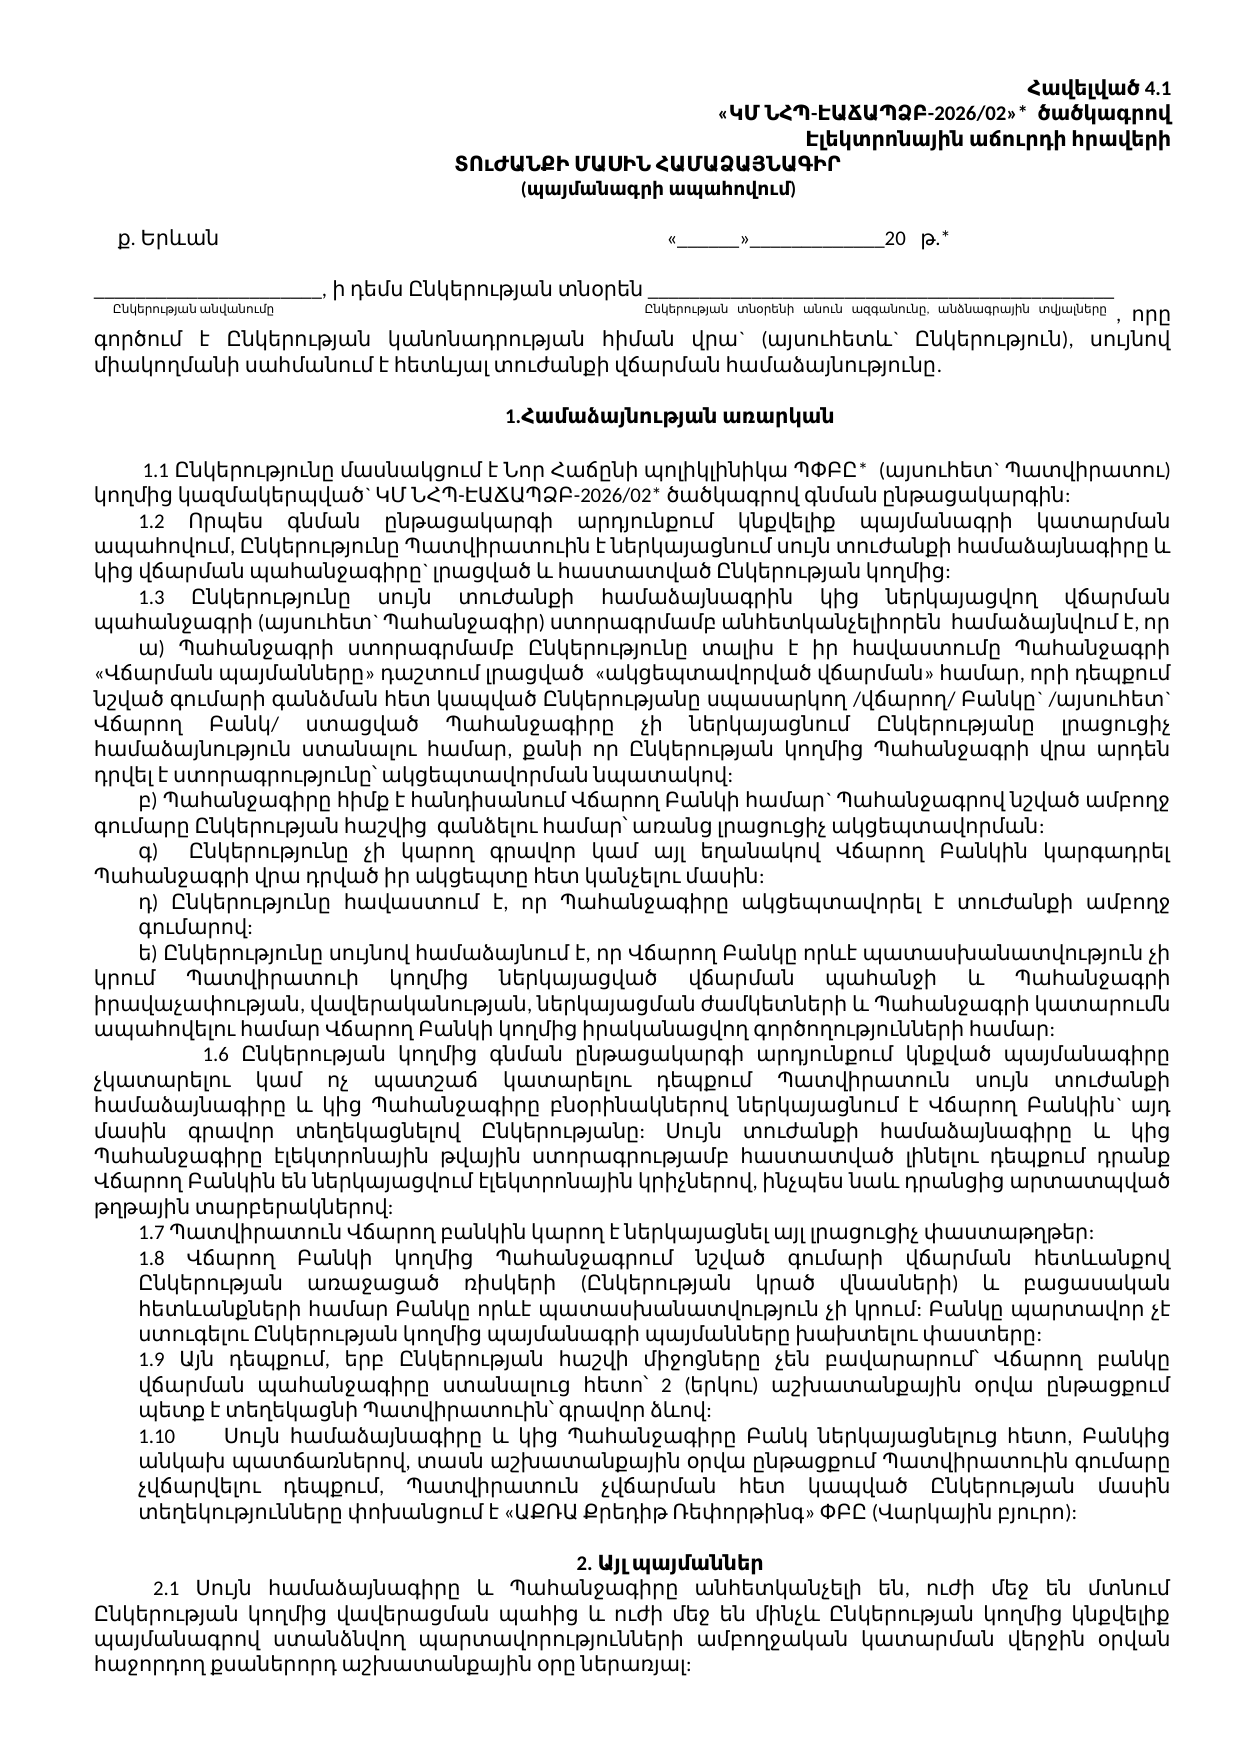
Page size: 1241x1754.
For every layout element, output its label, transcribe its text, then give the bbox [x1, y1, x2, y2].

text գ) Ընկերությունը չի կարող գրավոր կամ այլ եղանակով Վճարող Բանկին կարգադրել Պահանջագրի վրա դրված իր ակցեպտը հետ կանչելու մասին: [94, 838, 1171, 889]
text ք. Երևան «______»_____________20 թ.* [94, 225, 1171, 250]
text «ԿՄ ՆՀՊ-ԷԱՃԱՊՁԲ-2026/02»* ծածկագրով [94, 100, 1171, 126]
text դ) Ընկերությունը հավաստում է, որ Պահանջագիրը ակցեպտավորել է տուժանքի ամբողջ գումարով: [138, 889, 1171, 940]
text 2.1 Սույն համաձայնագիրը և Պահանջագիրը անհետկանչելի են, ուժի մեջ են մտնում Ընկերության կողմից վավերացման պահից և ուժի մեջ են մինչև Ընկերության կողմից կնքվելիք պայմանագրով ստանձնվող պարտավորությունների ամբողջական կատարման վերջին օրվան հաջորդող քսաներորդ աշխատանքային օրը ներառյալ: [94, 1575, 1171, 1677]
text 1.2 Որպես գնման ընթացակարգի արդյունքում կնքվելիք պայմանագրի կատարման ապահովում, Ընկերությունը Պատվիրատուին է ներկայացնում սույն տուժանքի համաձայնագիրը և կից վճարման պահանջագիրը` լրացված և հաստատված Ընկերության կողմից: [94, 508, 1171, 584]
text Հավելված 4.1 [94, 75, 1171, 100]
text ե) Ընկերությունը սույնով համաձայնում է, որ Վճարող Բանկը որևէ պատասխանատվություն չի կրում Պատվիրատուի կողմից ներկայացված վճարման պահանջի և Պահանջագրի իրավաչափության, վավերականության, ներկայացման ժամկետների և Պահանջագրի կատարումն ապահովելու համար Վճարող Բանկի կողմից իրականացվող գործողությունների համար: [94, 940, 1171, 1042]
text ա) Պահանջագրի ստորագրմամբ Ընկերությունը տալիս է իր հավաստումը Պահանջագրի «Վճարման պայմանները» դաշտում լրացված «ակցեպտավորված վճարման» համար, որի դեպքում նշված գումարի գանձման հետ կապված Ընկերությանը սպասարկող /վճարող/ Բանկը` /այսուհետ` Վճարող Բանկ/ ստացված Պահանջագիրը չի ներկայացնում Ընկերությանը լրացուցիչ համաձայնություն ստանալու համար, քանի որ Ընկերության կողմից Պահանջագրի վրա արդեն դրվել է ստորագրությունը՝ ակցեպտավորման նպատակով: [94, 635, 1171, 787]
text 1.Համաձայնության առարկան [169, 403, 1171, 428]
text Ընկերության անվանումը Ընկերության տնօրենի անուն ազգանունը, անձնագրային տվյալները , որը գործում է Ընկերության կանոնադրության հիման վրա` (այսուհետև` Ընկերություն), սույնով միակողմանի սահմանում է հետևյալ տուժանքի վճարման համաձայնությունը. [94, 301, 1171, 377]
text 1.3 Ընկերությունը սույն տուժանքի համաձայնագրին կից ներկայացվող վճարման պահանջագրի (այսուհետ` Պահանջագիր) ստորագրմամբ անհետկանչելիորեն համաձայնվում է, որ [94, 584, 1171, 635]
text ______________________, ի դեմս Ընկերության տնօրեն _____________________________________________ [94, 276, 1171, 301]
text Էլեկտրոնային աճուրդի հրավերի [94, 126, 1171, 151]
text 1.8 Վճարող Բանկի կողմից Պահանջագրում նշված գումարի վճարման հետևանքով Ընկերության առաջացած ռիսկերի (Ընկերության կրած վնասների) և բացասական հետևանքների համար Բանկը որևէ պատասխանատվություն չի կրում: Բանկը պարտավոր չէ ստուգելու Ընկերության կողմից պայմանագրի պայմանները խախտելու փաստերը: [138, 1245, 1171, 1347]
text ՏՈւԺԱՆՔԻ ՄԱՍԻՆ ՀԱՄԱՁԱՅՆԱԳԻՐ [94, 151, 1171, 177]
text բ) Պահանջագիրը հիմք է հանդիսանում Վճարող Բանկի համար` Պահանջագրով նշված ամբողջ գումարը Ընկերության հաշվից գանձելու համար՝ առանց լրացուցիչ ակցեպտավորման: [94, 787, 1171, 838]
text (պայմանագրի ապահովում) [94, 177, 1171, 199]
text 1.10 Սույն համաձայնագիրը և կից Պահանջագիրը Բանկ ներկայացնելուց հետո, Բանկից անկախ պատճառներով, տասն աշխատանքային օրվա ընթացքում Պատվիրատուին գումարը չվճարվելու դեպքում, Պատվիրատուն չվճարման հետ կապված Ընկերության մասին տեղեկությունները փոխանցում է «ԱՔՌԱ Քրեդիթ Ռեփորթինգ» ՓԲԸ (Վարկային բյուրո): [138, 1423, 1171, 1524]
text 1.6 Ընկերության կողմից գնման ընթացակարգի արդյունքում կնքված պայմանագիրը չկատարելու կամ ոչ պատշաճ կատարելու դեպքում Պատվիրատուն սույն տուժանքի համաձայնագիրը և կից Պահանջագիրը բնօրինակներով ներկայացնում է Վճարող Բանկին` այդ մասին գրավոր տեղեկացնելով Ընկերությանը: Սույն տուժանքի համաձայնագիրը և կից Պահանջագիրը էլեկտրոնային թվային ստորագրությամբ հաստատված լինելու դեպքում դրանք Վճարող Բանկին են ներկայացվում էլեկտրոնային կրիչներով, ինչպես նաև դրանցից արտատպված թղթային տարբերակներով: [94, 1042, 1171, 1219]
text 1.1 Ընկերությունը մասնակցում է Նոր Հաճընի պոլիկլինիկա ՊՓԲԸ* (այսուհետ` Պատվիրատու) կողմից կազմակերպված` ԿՄ ՆՀՊ-ԷԱՃԱՊՁԲ-2026/02* ծածկագրով գնման ընթացակարգին: [94, 457, 1171, 508]
text 2. Այլ պայմաններ [169, 1550, 1171, 1575]
text 1.7 Պատվիրատուն Վճարող բանկին կարող է ներկայացնել այլ լրացուցիչ փաստաթղթեր: [138, 1219, 1171, 1245]
text 1.9 Այն դեպքում, երբ Ընկերության հաշվի միջոցները չեն բավարարում՝ Վճարող բանկը վճարման պահանջագիրը ստանալուց հետո՝ 2 (երկու) աշխատանքային օրվա ընթացքում պետք է տեղեկացնի Պատվիրատուին՝ գրավոր ձևով: [138, 1347, 1171, 1423]
